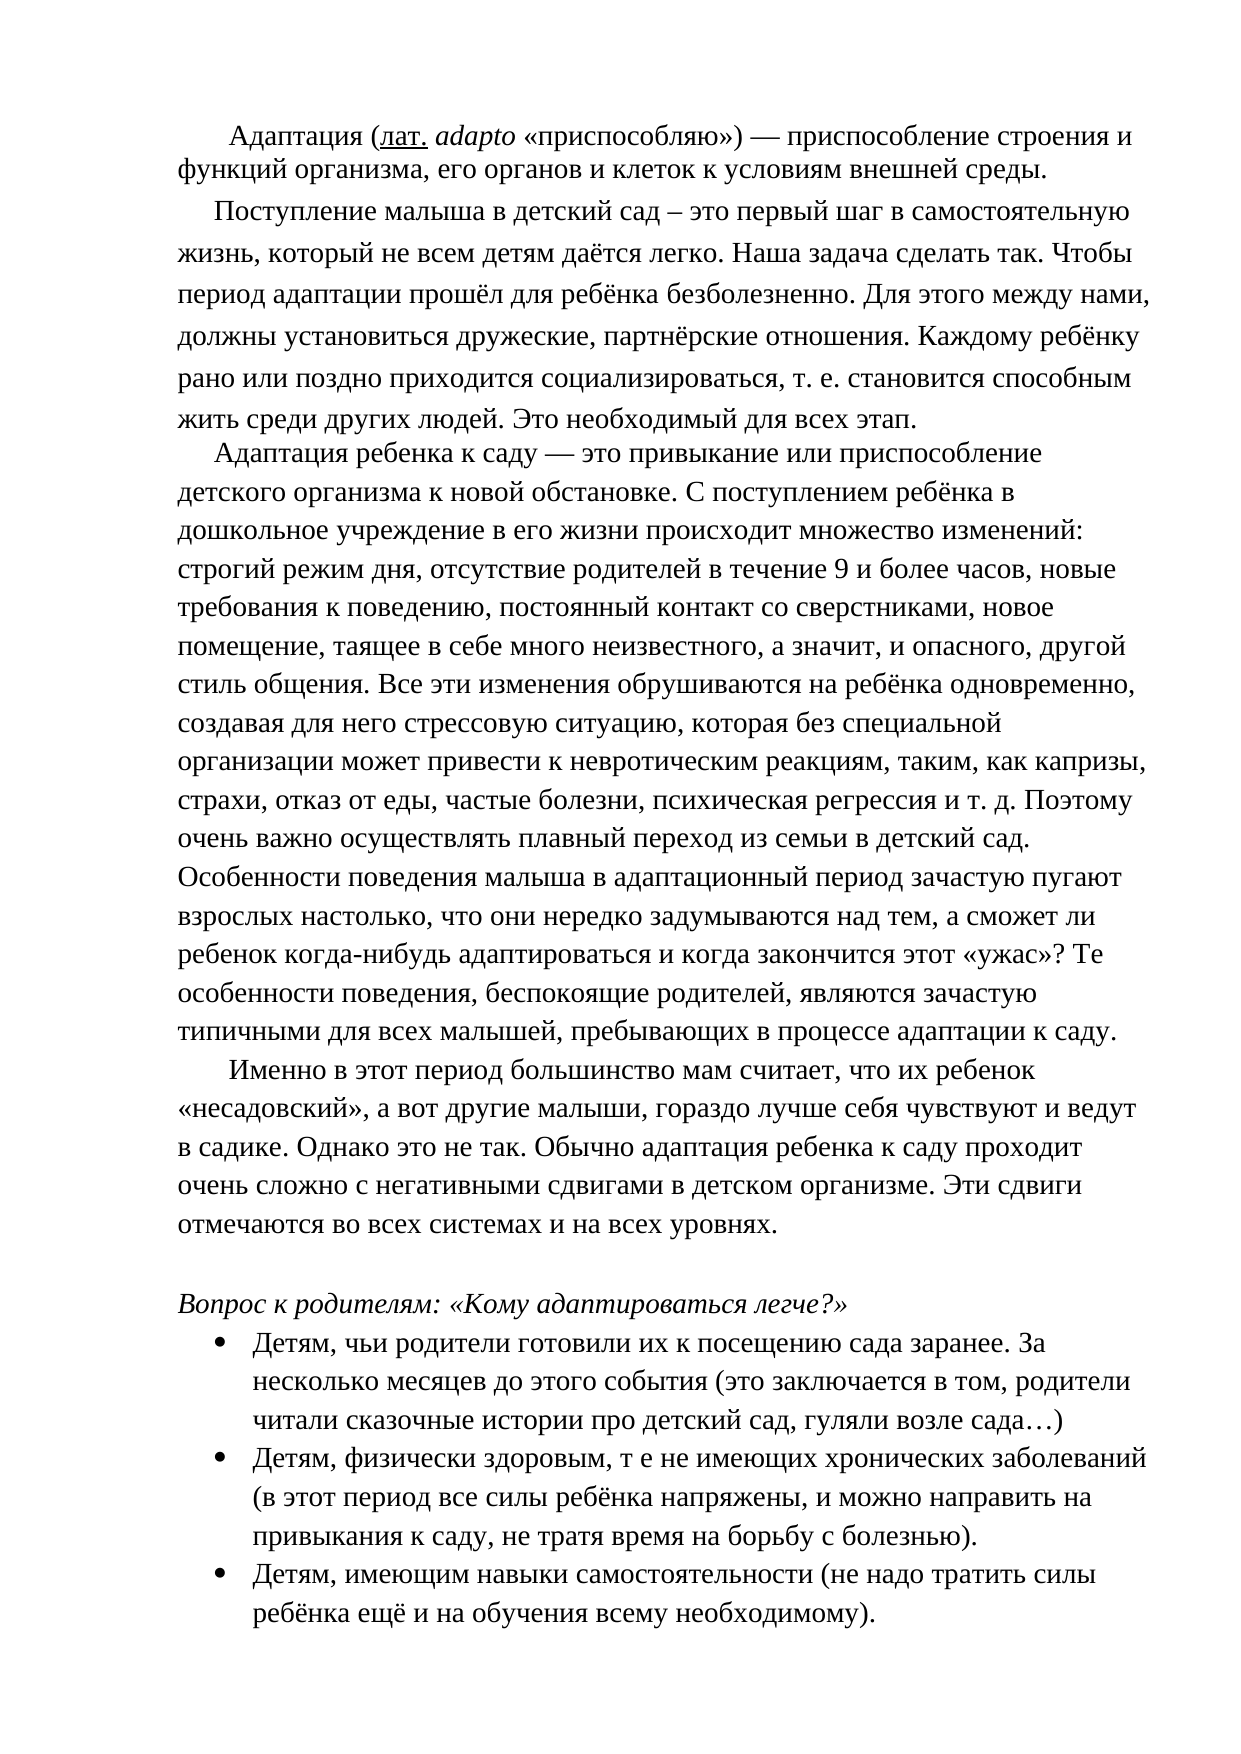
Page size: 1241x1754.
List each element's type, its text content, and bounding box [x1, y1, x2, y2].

list Детям, физически здоровым, т е не имеющих хронических заболеваний (в этот период все силы ребёнка напряжены, и можно направить на привыкания к саду, не тратя время на борьбу с болезнью). [215, 1441, 1152, 1551]
list Детям, имеющим навыки самостоятельности (не надо тратить силы ребёнка ещё и на обучения всему необходимому). [215, 1556, 1152, 1628]
text Адаптация ребенка к саду — это привыкание или приспособление детского организма к новой обстановке. С поступлением ребёнка в дошкольное учреждение в его жизни происходит множество изменений: строгий режим дня, отсутствие родителей в течение 9 и более часов, новые требования к поведению, постоянный контакт со сверстниками, новое помещение, таящее в себе много неизвестного, а значит, и опасного, другой стиль общения. Все эти изменения обрушиваются на ребёнка одновременно, создавая для него стрессовую ситуацию, которая без специальной организации может привести к невротическим реакциям, таким, как капризы, страхи, отказ от еды, частые болезни, психическая регрессия и т. д. Поэтому очень важно осуществлять плавный переход из семьи в детский сад. [177, 435, 1152, 854]
text Именно в этот период большинство мам считает, что их ребенок «несадовский», а вот другие малыши, гораздо лучше себя чувствуют и ведут в садике. Однако это не так. Обычно адаптация ребенка к саду проходит очень сложно с негативными сдвигами в детском организме. Эти сдвиги отмечаются во всех системах и на всех уровнях. [177, 1052, 1152, 1239]
list Детям, чьи родители готовили их к посещению сада заранее. За несколько месяцев до этого события (это заключается в том, родители читали сказочные истории про детский сад, гуляли возле сада…) [215, 1325, 1152, 1436]
text Особенности поведения малыша в адаптационный период зачастую пугают взрослых настолько, что они нередко задумываются над тем, а сможет ли ребенок когда-нибудь адаптироваться и когда закончится этот «ужас»? Те особенности поведения, беспокоящие родителей, являются зачастую типичными для всех малышей, пребывающих в процессе адаптации к саду. [177, 859, 1152, 1047]
text Вопрос к родителям: «Кому адаптироваться легче?» [177, 1286, 1152, 1320]
text Поступление малыша в детский сад – это первый шаг в самостоятельную жизнь, который не всем детям даётся легко. Наша задача сделать так. Чтобы период адаптации прошёл для ребёнка безболезненно. Для этого между нами, должны установиться дружеские, партнёрские отношения. Каждому ребёнку рано или поздно приходится социализироваться, т. е. становится способным жить среди других людей. Это необходимый для всех этап. [177, 185, 1152, 435]
